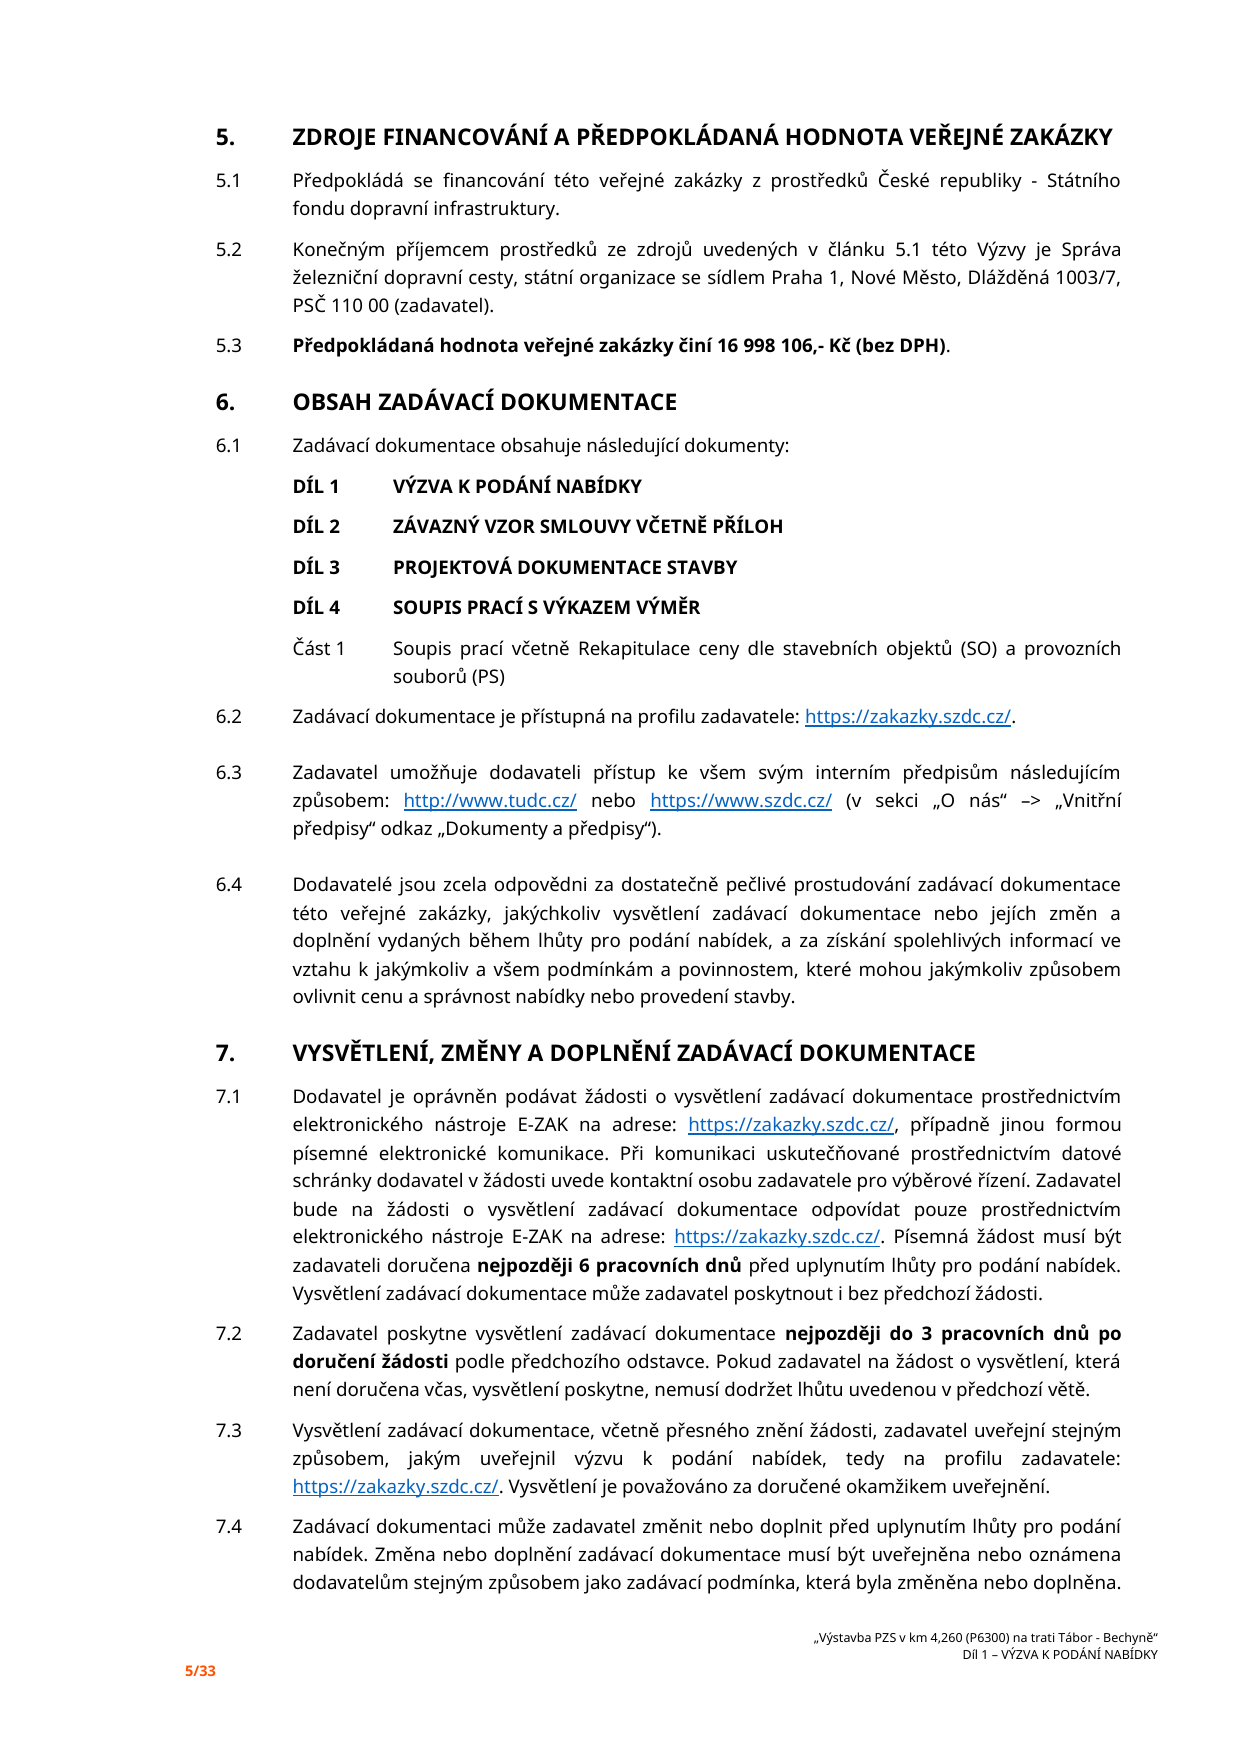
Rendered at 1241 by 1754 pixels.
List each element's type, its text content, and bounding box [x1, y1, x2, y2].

text Vysvětlení zadávací dokumentace, včetně přesného znění žádosti, zadavatel uveřejní stejným způsobem, jakým uveřejnil výzvu k podání nabídek, tedy na profilu zadavatele: https://zakazky.szdc.cz/. Vysvětlení je považováno za doručené okamžikem uveřejnění. [216, 1417, 1122, 1498]
text Zadávací dokumentace je přístupná na profilu zadavatele: https://zakazky.szdc.cz/. [216, 704, 1122, 729]
text Část 1 Soupis prací včetně Rekapitulace ceny dle stavebních objektů (SO) a provozních souborů (PS) [292, 635, 1122, 689]
text DÍL 1 VÝZVA K PODÁNÍ NABÍDKY [292, 473, 1122, 498]
text Dodavatelé jsou zcela odpovědni za dostatečně pečlivé prostudování zadávací dokumentace této veřejné zakázky, jakýchkoliv vysvětlení zadávací dokumentace nebo jejích změn a doplnění vydaných během lhůty pro podání nabídek, a za získání spolehlivých informací ve vztahu k jakýmkoliv a všem podmínkám a povinnostem, které mohou jakýmkoliv způsobem ovlivnit cenu a správnost nabídky nebo provedení stavby. [216, 872, 1122, 1009]
text VYSVĚTLENÍ, ZMĚNY A DOPLNĚNÍ ZADÁVACÍ DOKUMENTACE [216, 1037, 1122, 1068]
text Konečným příjemcem prostředků ze zdrojů uvedených v článku 5.1 této Výzvy je Správa železniční dopravní cesty, státní organizace se sídlem Praha 1, Nové Město, Dlážděná 1003/7, PSČ 110 00 (zadavatel). [216, 236, 1122, 318]
text Dodavatel je oprávněn podávat žádosti o vysvětlení zadávací dokumentace prostřednictvím elektronického nástroje E-ZAK na adrese: https://zakazky.szdc.cz/, případně jinou formou písemné elektronické komunikace. Při komunikaci uskutečňované prostřednictvím datové schránky dodavatel v žádosti uvede kontaktní osobu zadavatele pro výběrové řízení. Zadavatel bude na žádosti o vysvětlení zadávací dokumentace odpovídat pouze prostřednictvím elektronického nástroje E-ZAK na adrese: https://zakazky.szdc.cz/. Písemná žádost musí být zadavateli doručena nejpozději 6 pracovních dnů před uplynutím lhůty pro podání nabídek. Vysvětlení zadávací dokumentace může zadavatel poskytnout i bez předchozí žádosti. [216, 1084, 1122, 1305]
text Zadavatel poskytne vysvětlení zadávací dokumentace nejpozději do 3 pracovních dnů po doručení žádosti podle předchozího odstavce. Pokud zadavatel na žádost o vysvětlení, která není doručena včas, vysvětlení poskytne, nemusí dodržet lhůtu uvedenou v předchozí větě. [216, 1320, 1122, 1402]
text DÍL 4 SOUPIS PRACÍ S VÝKAZEM VÝMĚR [292, 594, 1122, 620]
text ZDROJE FINANCOVÁNÍ A PŘEDPOKLÁDANÁ HODNOTA VEŘEJNÉ ZAKÁZKY [216, 121, 1122, 152]
text DÍL 3 PROJEKTOVÁ DOKUMENTACE STAVBY [292, 554, 1122, 579]
text Zadavatel umožňuje dodavateli přístup ke všem svým interním předpisům následujícím způsobem: http://www.tudc.cz/ nebo https://www.szdc.cz/ (v sekci „O nás“ –> „Vnitřní předpisy“ odkaz „Dokumenty a předpisy“). [216, 760, 1122, 841]
text Předpokládaná hodnota veřejné zakázky činí 16 998 106,- Kč (bez DPH). [216, 333, 1122, 358]
text Zadávací dokumentace obsahuje následující dokumenty: [216, 432, 1122, 458]
text OBSAH ZADÁVACÍ DOKUMENTACE [216, 386, 1122, 417]
text Předpokládá se financování této veřejné zakázky z prostředků České republiky - Státního fondu dopravní infrastruktury. [216, 167, 1122, 221]
text Zadávací dokumentaci může zadavatel změnit nebo doplnit před uplynutím lhůty pro podání nabídek. Změna nebo doplnění zadávací dokumentace musí být uveřejněna nebo oznámena dodavatelům stejným způsobem jako zadávací podmínka, která byla změněna nebo doplněna. [216, 1513, 1122, 1595]
text DÍL 2 ZÁVAZNÝ VZOR SMLOUVY VČETNĚ PŘÍLOH [292, 513, 1122, 539]
